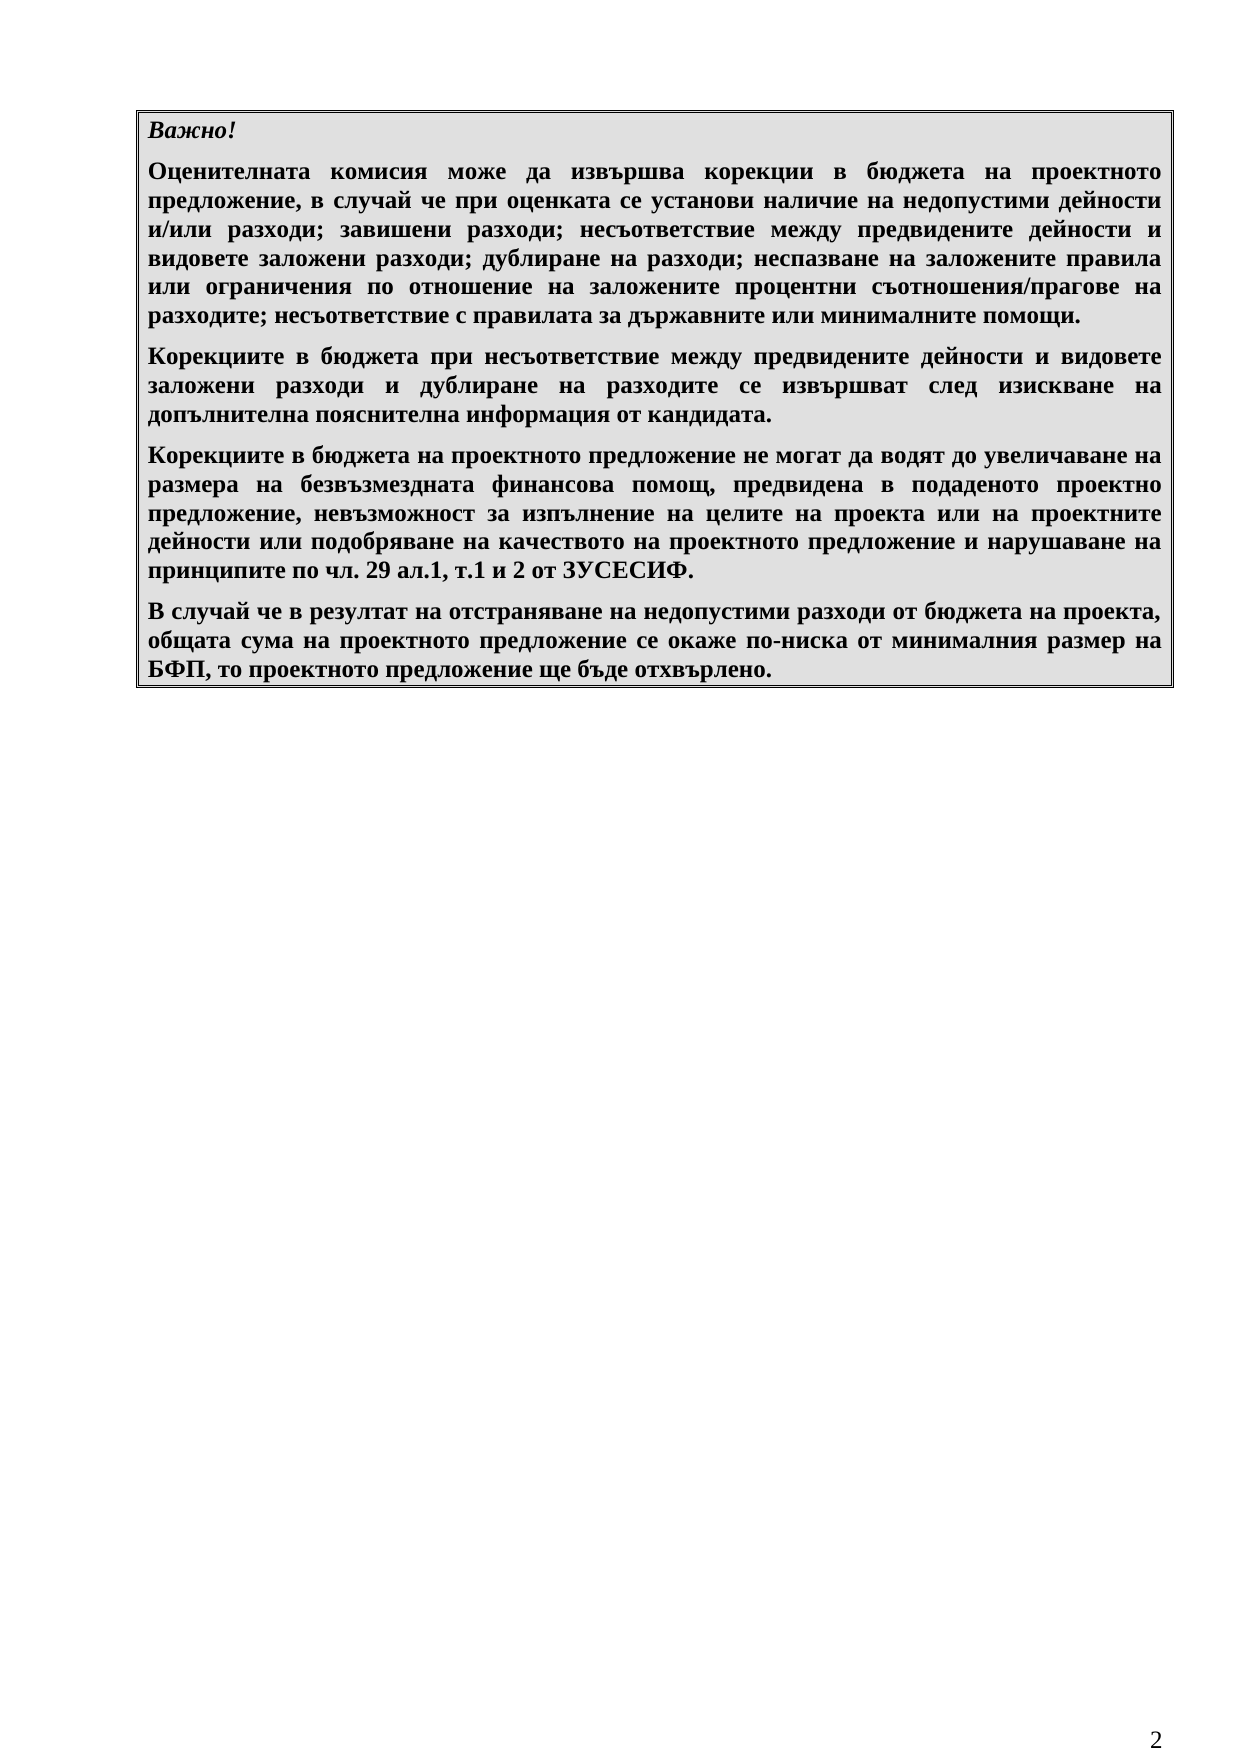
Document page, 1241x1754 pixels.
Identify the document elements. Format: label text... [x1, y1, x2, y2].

text В случай че в резултат на отстраняване на недопустими разходи от бюджета на проекта, общата сума на проектното предложение се окаже по-ниска от минималния размер на БФП, то проектното предложение ще бъде отхвърлено. [139, 591, 1171, 685]
text Корекциите в бюджета при несъответствие между предвидените дейности и видовете заложени разходи и дублиране на разходите се извършват след изискване на допълнителна пояснителна информация от кандидата. [139, 336, 1171, 428]
text Оценителната комисия може да извършва корекции в бюджета на проектното предложение, в случай че при оценката се установи наличие на недопустими дейности и/или разходи; завишени разходи; несъответствие между предвидените дейности и видовете заложени разходи; дублиране на разходи; неспазване на заложените правила или ограничения по отношение на заложените процентни съотношения/прагове на разходите; несъответствие с правилата за държавните или минималните помощи. [139, 151, 1171, 329]
text Корекциите в бюджета на проектното предложение не могат да водят до увеличаване на размера на безвъзмездната финансова помощ, предвидена в подаденото проектно предложение, невъзможност за изпълнение на целите на проекта или на проектните дейности или подобряване на качеството на проектното предложение и нарушаване на принципите по чл. 29 ал.1, т.1 и 2 от ЗУСЕСИФ. [139, 435, 1171, 584]
text Важно! [139, 113, 1171, 144]
